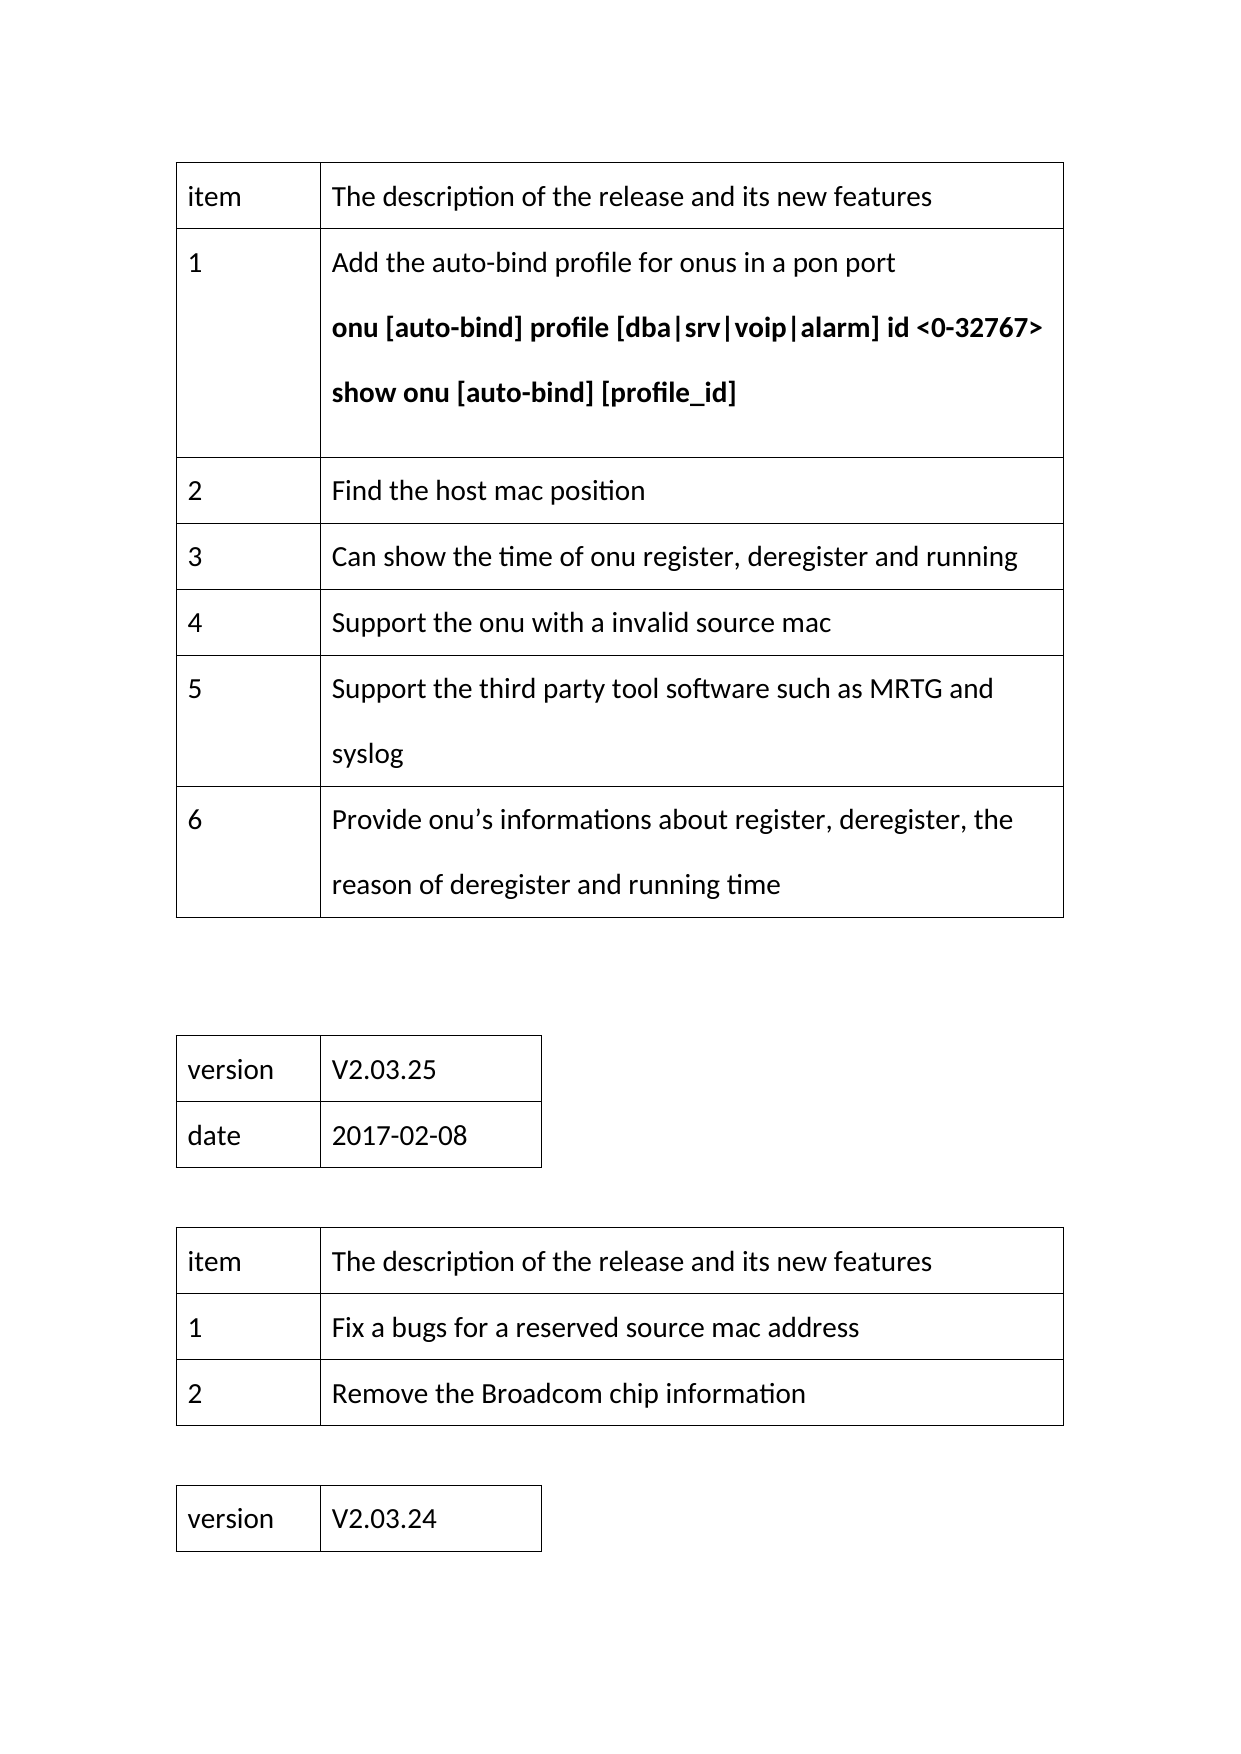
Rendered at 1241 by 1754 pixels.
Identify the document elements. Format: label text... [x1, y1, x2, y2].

table_header The description of the release and its new features [321, 163, 1063, 228]
table_cell Add the auto-bind profile for onus in a pon port onu [auto-bind] profile [dba|srv|voip|alarm] id <0-32767> show onu [auto-bind] [profile_id] [321, 229, 1063, 457]
table_header version [177, 1036, 320, 1101]
table_cell 3 [177, 524, 320, 589]
table_cell date [177, 1102, 320, 1167]
table_cell Find the host mac position [321, 458, 1063, 523]
table_cell 2 [177, 458, 320, 523]
table_header version [177, 1486, 320, 1551]
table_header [321, 1228, 1063, 1293]
table_cell 1 [177, 1294, 320, 1359]
table_cell Support the third party tool software such as MRTG and syslog [321, 656, 1063, 786]
table_cell Fix a bugs for a reserved source mac address [321, 1294, 1063, 1359]
table_cell Remove the Broadcom chip information [321, 1360, 1063, 1425]
table_header V2.03.25 [321, 1036, 541, 1101]
table_cell 4 [177, 590, 320, 655]
table_cell 5 [177, 656, 320, 786]
table_cell Provide onu’s informations about register, deregister, the reason of deregister and running time [321, 787, 1063, 917]
table_cell 1 [177, 229, 320, 457]
table_header V2.03.24 [321, 1486, 541, 1551]
table_header item [177, 1228, 320, 1293]
table_header item [177, 163, 320, 228]
table_cell 2017-02-08 [321, 1102, 541, 1167]
table_cell Can show the time of onu register, deregister and running [321, 524, 1063, 589]
table_cell 6 [177, 787, 320, 917]
table_cell 2 [177, 1360, 320, 1425]
table_cell Support the onu with a invalid source mac [321, 590, 1063, 655]
